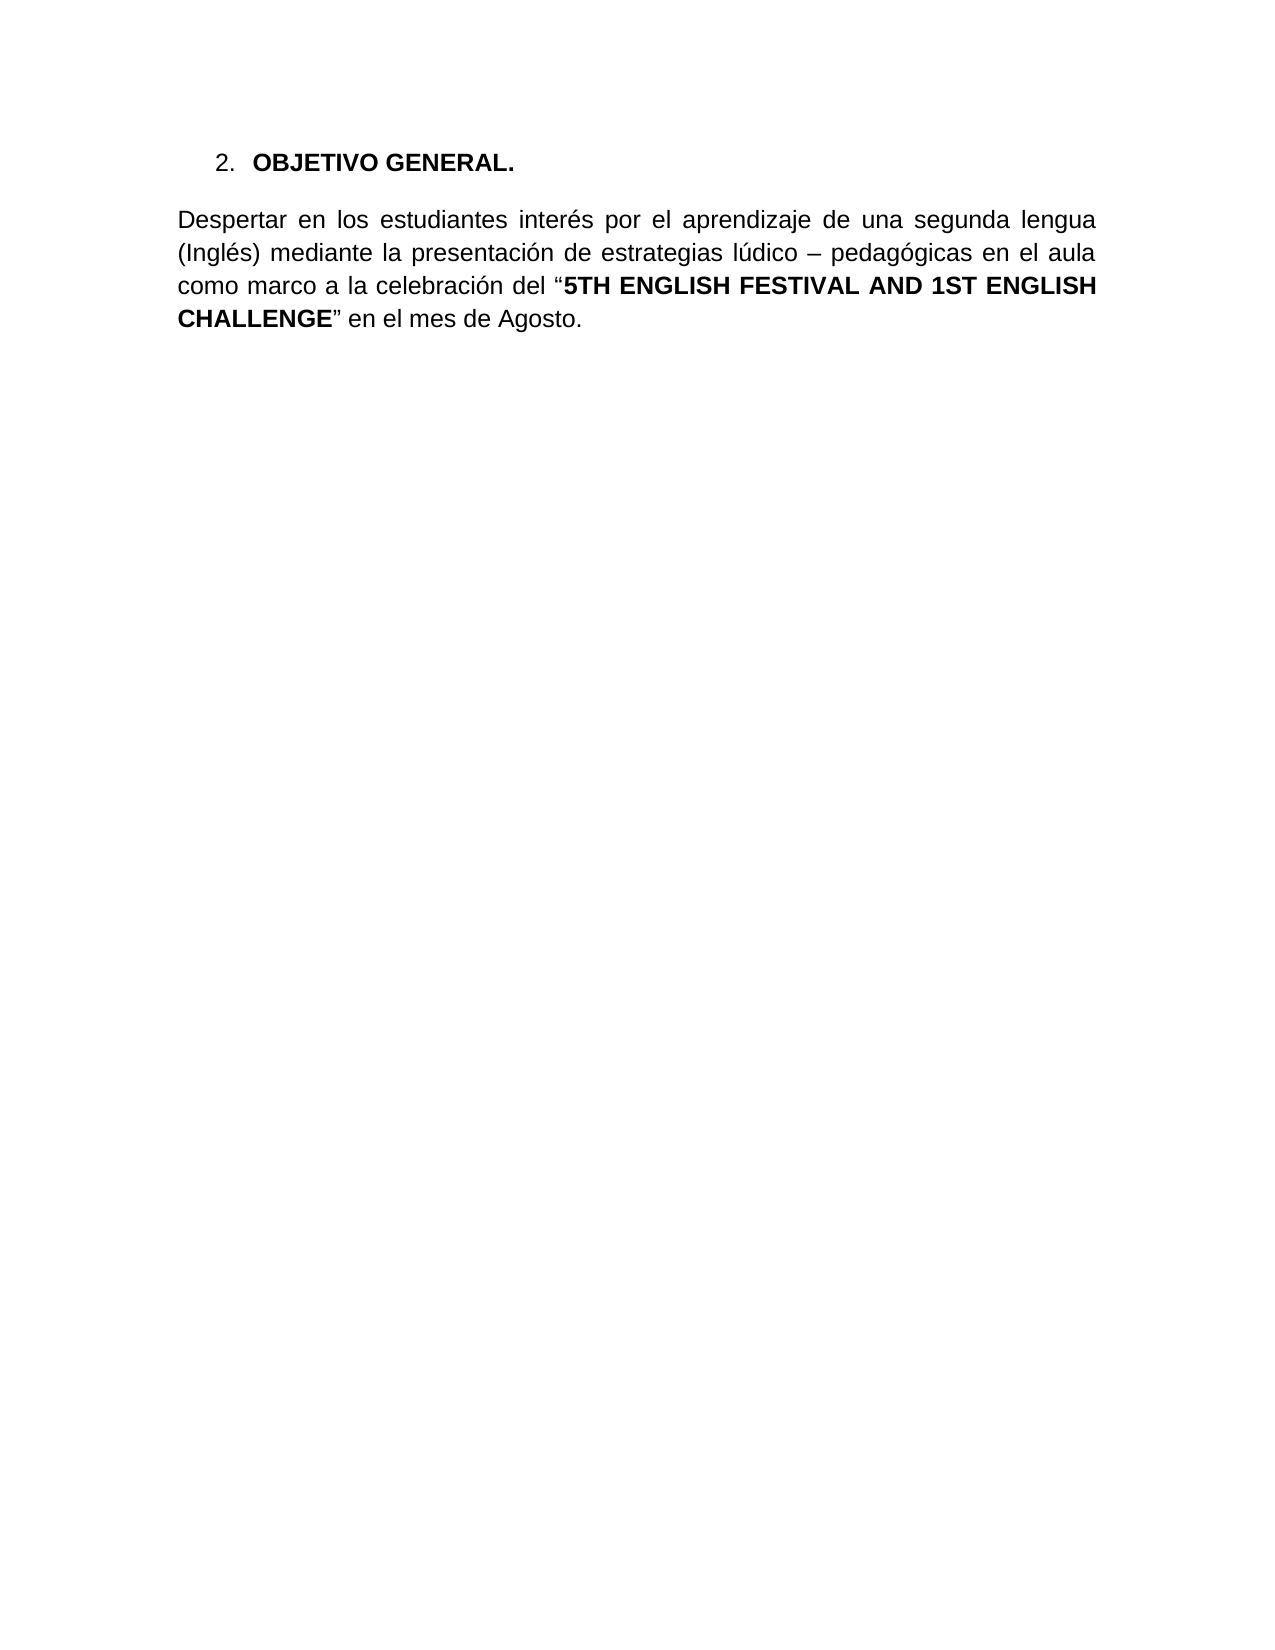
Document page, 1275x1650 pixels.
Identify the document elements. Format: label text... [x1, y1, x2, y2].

text Despertar en los estudiantes interés por el aprendizaje de una segunda lengua (Inglés) mediante la presentación de estrategias lúdico – pedagógicas en el aula como marco a la celebración del “5TH ENGLISH FESTIVAL AND 1ST ENGLISH CHALLENGE” en el mes de Agosto. [177, 205, 1098, 333]
list OBJETIVO GENERAL. [215, 148, 1098, 176]
